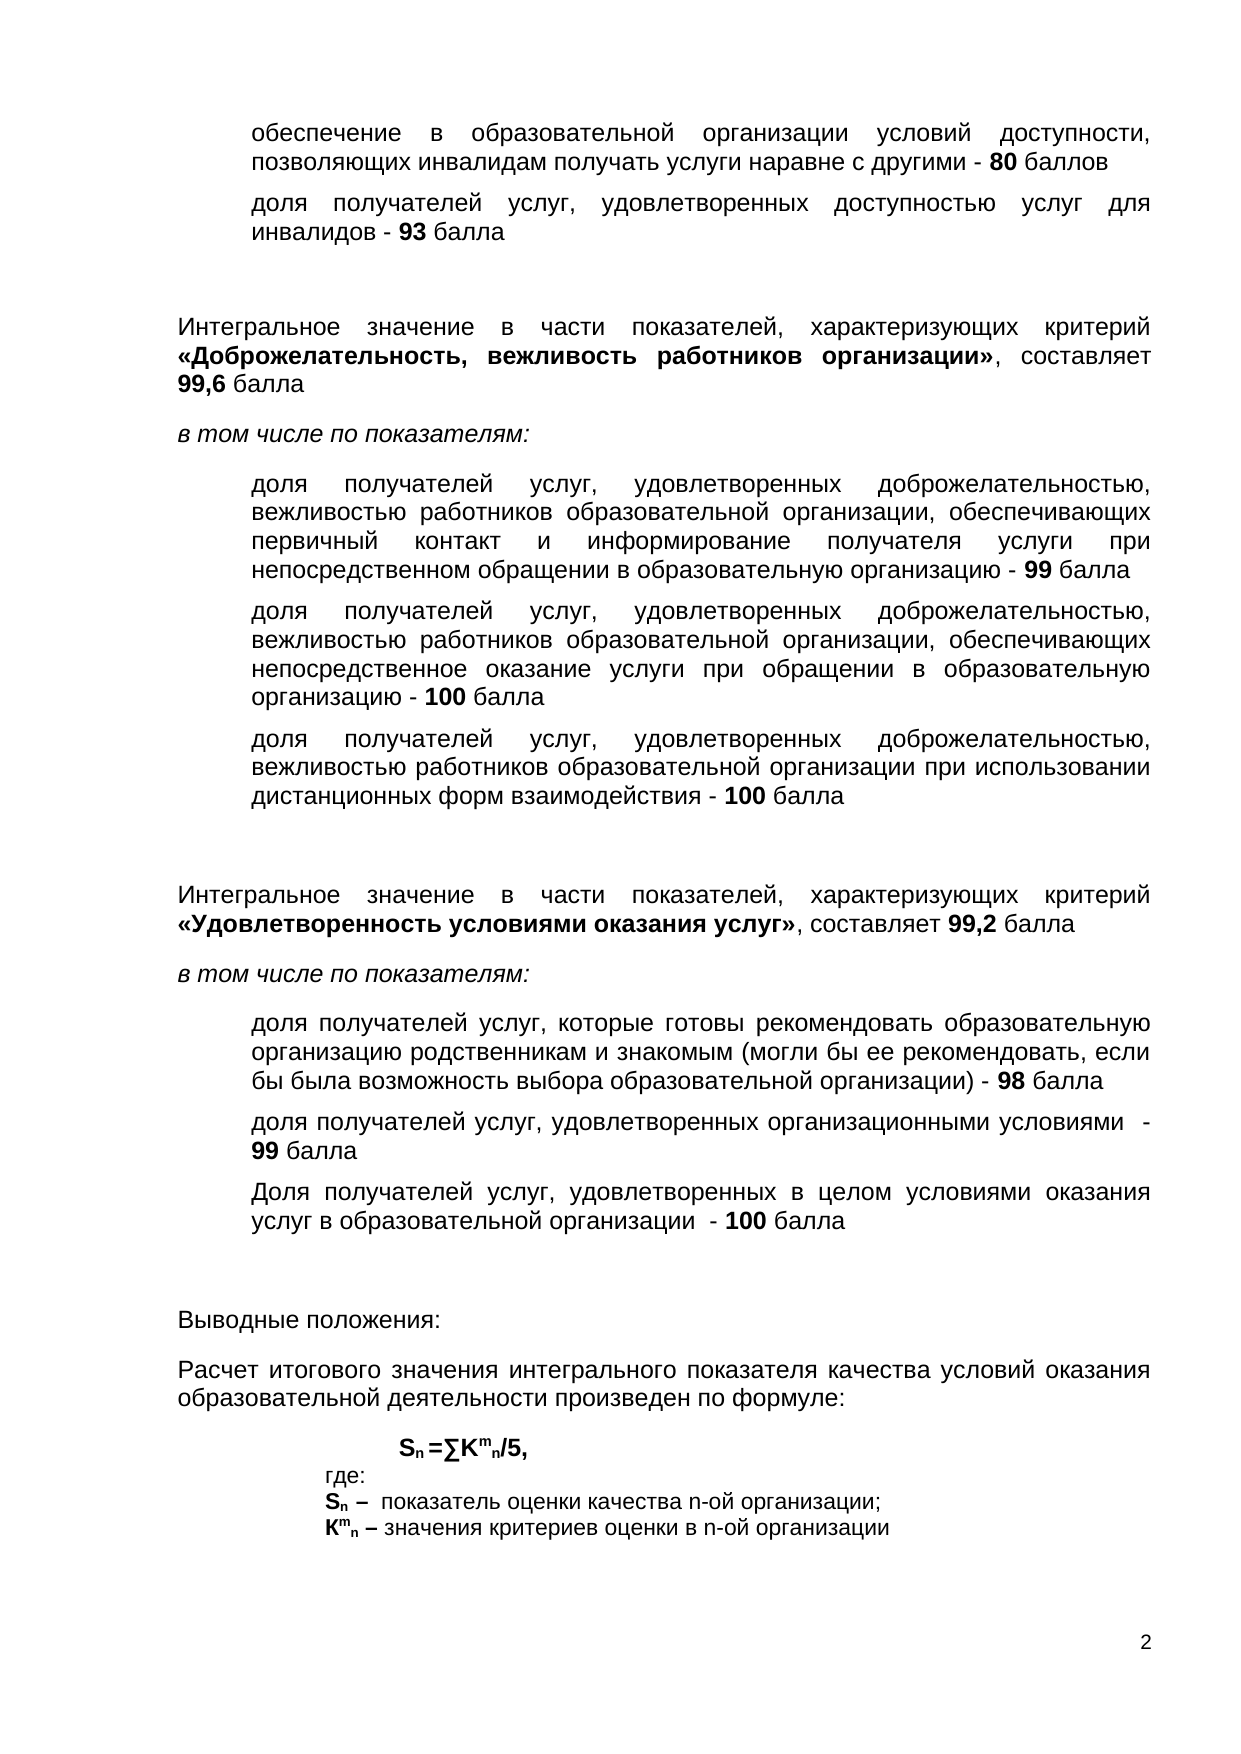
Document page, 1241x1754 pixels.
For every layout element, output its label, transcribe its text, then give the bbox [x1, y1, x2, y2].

text доля получателей услуг, которые готовы рекомендовать образовательную организацию родственникам и знакомым (могли бы ее рекомендовать, если бы была возможность выбора образовательной организации) - 98 балла [251, 1008, 1152, 1094]
text Кmn – значения критериев оценки в n-ой организации [325, 1514, 1152, 1541]
text в том числе по показателям: [177, 959, 1152, 987]
text Интегральное значение в части показателей, характеризующих критерий «Доброжелательность, вежливость работников организации», составляет 99,6 балла [177, 312, 1152, 398]
text где: [325, 1462, 1152, 1488]
text Sn =∑Kmn/5, [398, 1433, 1152, 1462]
text в том числе по показателям: [177, 419, 1152, 448]
text доля получателей услуг, удовлетворенных доброжелательностью, вежливостью работников образовательной организации, обеспечивающих первичный контакт и информирование получателя услуги при непосредственном обращении в образовательную организацию - 99 балла [251, 468, 1152, 583]
text Интегральное значение в части показателей, характеризующих критерий «Удовлетворенность условиями оказания услуг», составляет 99,2 балла [177, 880, 1152, 938]
text доля получателей услуг, удовлетворенных доступностью услуг для инвалидов - 93 балла [251, 188, 1152, 246]
text доля получателей услуг, удовлетворенных доброжелательностью, вежливостью работников образовательной организации при использовании дистанционных форм взаимодействия - 100 балла [251, 723, 1152, 810]
text доля получателей услуг, удовлетворенных доброжелательностью, вежливостью работников образовательной организации, обеспечивающих непосредственное оказание услуги при обращении в образовательную организацию - 100 балла [251, 596, 1152, 711]
text Доля получателей услуг, удовлетворенных в целом условиями оказания услуг в образовательной организации - 100 балла [251, 1177, 1152, 1234]
text Выводные положения: [177, 1305, 1152, 1334]
text Sn – показатель оценки качества n-ой организации; [325, 1488, 1152, 1514]
text Расчет итогового значения интегрального показателя качества условий оказания образовательной деятельности произведен по формуле: [177, 1354, 1152, 1412]
text доля получателей услуг, удовлетворенных организационными условиями - 99 балла [251, 1107, 1152, 1164]
text обеспечение в образовательной организации условий доступности, позволяющих инвалидам получать услуги наравне с другими - 80 баллов [251, 118, 1152, 176]
